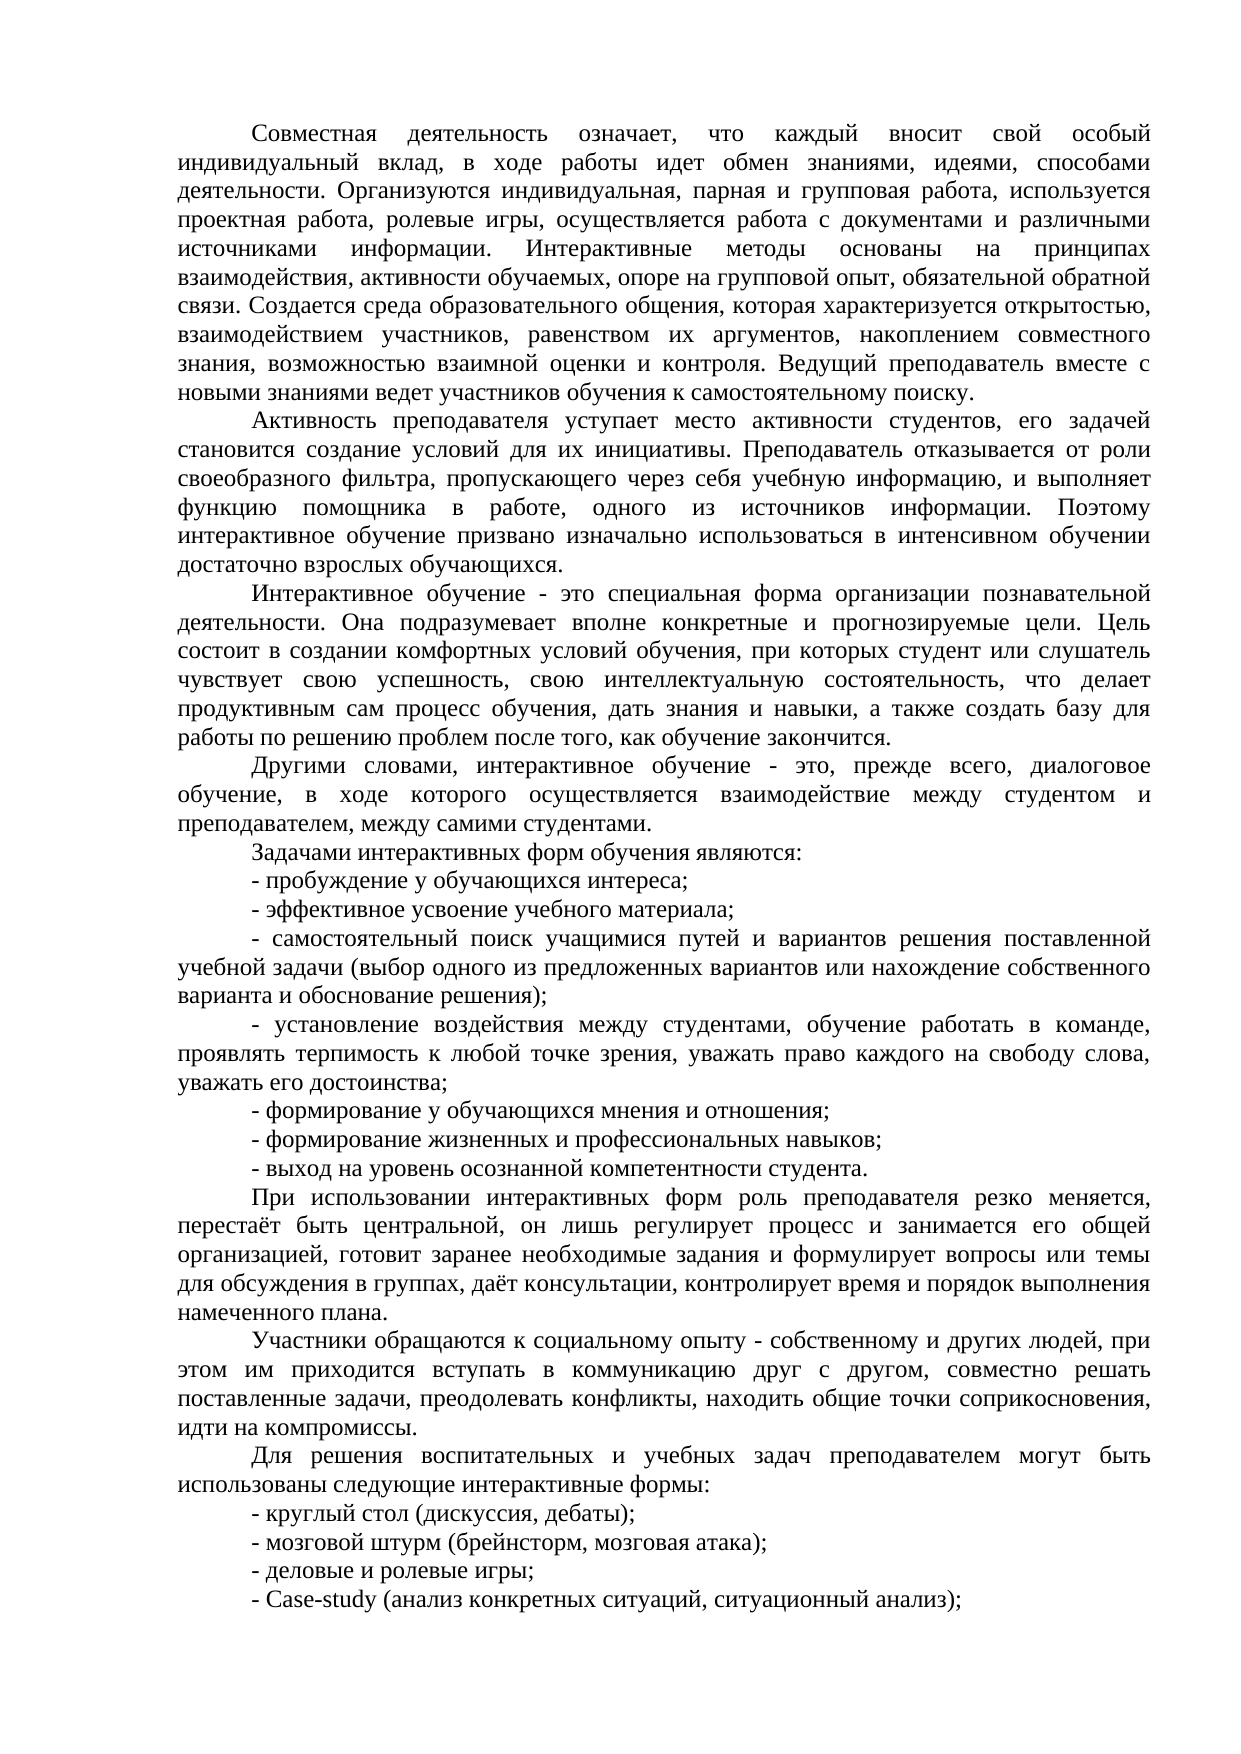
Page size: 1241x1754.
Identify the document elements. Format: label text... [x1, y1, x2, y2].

text Задачами интерактивных форм обучения являются: [177, 837, 1152, 866]
text - деловые и ролевые игры; [177, 1556, 1152, 1584]
text - эффективное усвоение учебного материала; [177, 894, 1152, 923]
text - Case-study (анализ конкретных ситуаций, ситуационный анализ); [177, 1584, 1152, 1613]
text - мозговой штурм (брейнсторм, мозговая атака); [177, 1527, 1152, 1556]
text - самостоятельный поиск учащимися путей и вариантов решения поставленной учебной задачи (выбор одного из предложенных вариантов или нахождение собственного варианта и обоснование решения); [177, 923, 1152, 1009]
text Участники обращаются к социальному опыту - собственному и других людей, при этом им приходится вступать в коммуникацию друг с другом, совместно решать поставленные задачи, преодолевать конфликты, находить общие точки соприкосновения, идти на компромиссы. [177, 1326, 1152, 1441]
text При использовании интерактивных форм роль преподавателя резко меняется, перестаёт быть центральной, он лишь регулирует процесс и занимается его общей организацией, готовит заранее необходимые задания и формулирует вопросы или темы для обсуждения в группах, даёт консультации, контролирует время и порядок выполнения намеченного плана. [177, 1182, 1152, 1326]
text Совместная деятельность означает, что каждый вносит свой особый индивидуальный вклад, в ходе работы идет обмен знаниями, идеями, способами деятельности. Организуются индивидуальная, парная и групповая работа, используется проектная работа, ролевые игры, осуществляется работа с документами и различными источниками информации. Интерактивные методы основаны на принципах взаимодействия, активности обучаемых, опоре на групповой опыт, обязательной обратной связи. Создается среда образовательного общения, которая характеризуется открытостью, взаимодействием участников, равенством их аргументов, накоплением совместного знания, возможностью взаимной оценки и контроля. Ведущий преподаватель вместе с новыми знаниями ведет участников обучения к самостоятельному поиску. [177, 118, 1152, 406]
text - формирование жизненных и профессиональных навыков; [177, 1124, 1152, 1153]
text Другими словами, интерактивное обучение - это, прежде всего, диалоговое обучение, в ходе которого осуществляется взаимодействие между студентом и преподавателем, между самими студентами. [177, 751, 1152, 837]
text - круглый стол (дискуссия, дебаты); [177, 1498, 1152, 1527]
text Активность преподавателя уступает место активности студентов, его задачей становится создание условий для их инициативы. Преподаватель отказывается от роли своеобразного фильтра, пропускающего через себя учебную информацию, и выполняет функцию помощника в работе, одного из источников информации. Поэтому интерактивное обучение призвано изначально использоваться в интенсивном обучении достаточно взрослых обучающихся. [177, 406, 1152, 578]
text - пробуждение у обучающихся интереса; [177, 866, 1152, 894]
text - установление воздействия между студентами, обучение работать в команде, проявлять терпимость к любой точке зрения, уважать право каждого на свободу слова, уважать его достоинства; [177, 1009, 1152, 1096]
text Для решения воспитательных и учебных задач преподавателем могут быть использованы следующие интерактивные формы: [177, 1441, 1152, 1498]
text - выход на уровень осознанной компетентности студента. [177, 1153, 1152, 1182]
text Интерактивное обучение - это специальная форма организации познавательной деятельности. Она подразумевает вполне конкретные и прогнозируемые цели. Цель состоит в создании комфортных условий обучения, при которых студент или слушатель чувствует свою успешность, свою интеллектуальную состоятельность, что делает продуктивным сам процесс обучения, дать знания и навыки, а также создать базу для работы по решению проблем после того, как обучение закончится. [177, 578, 1152, 751]
text - формирование у обучающихся мнения и отношения; [177, 1096, 1152, 1124]
